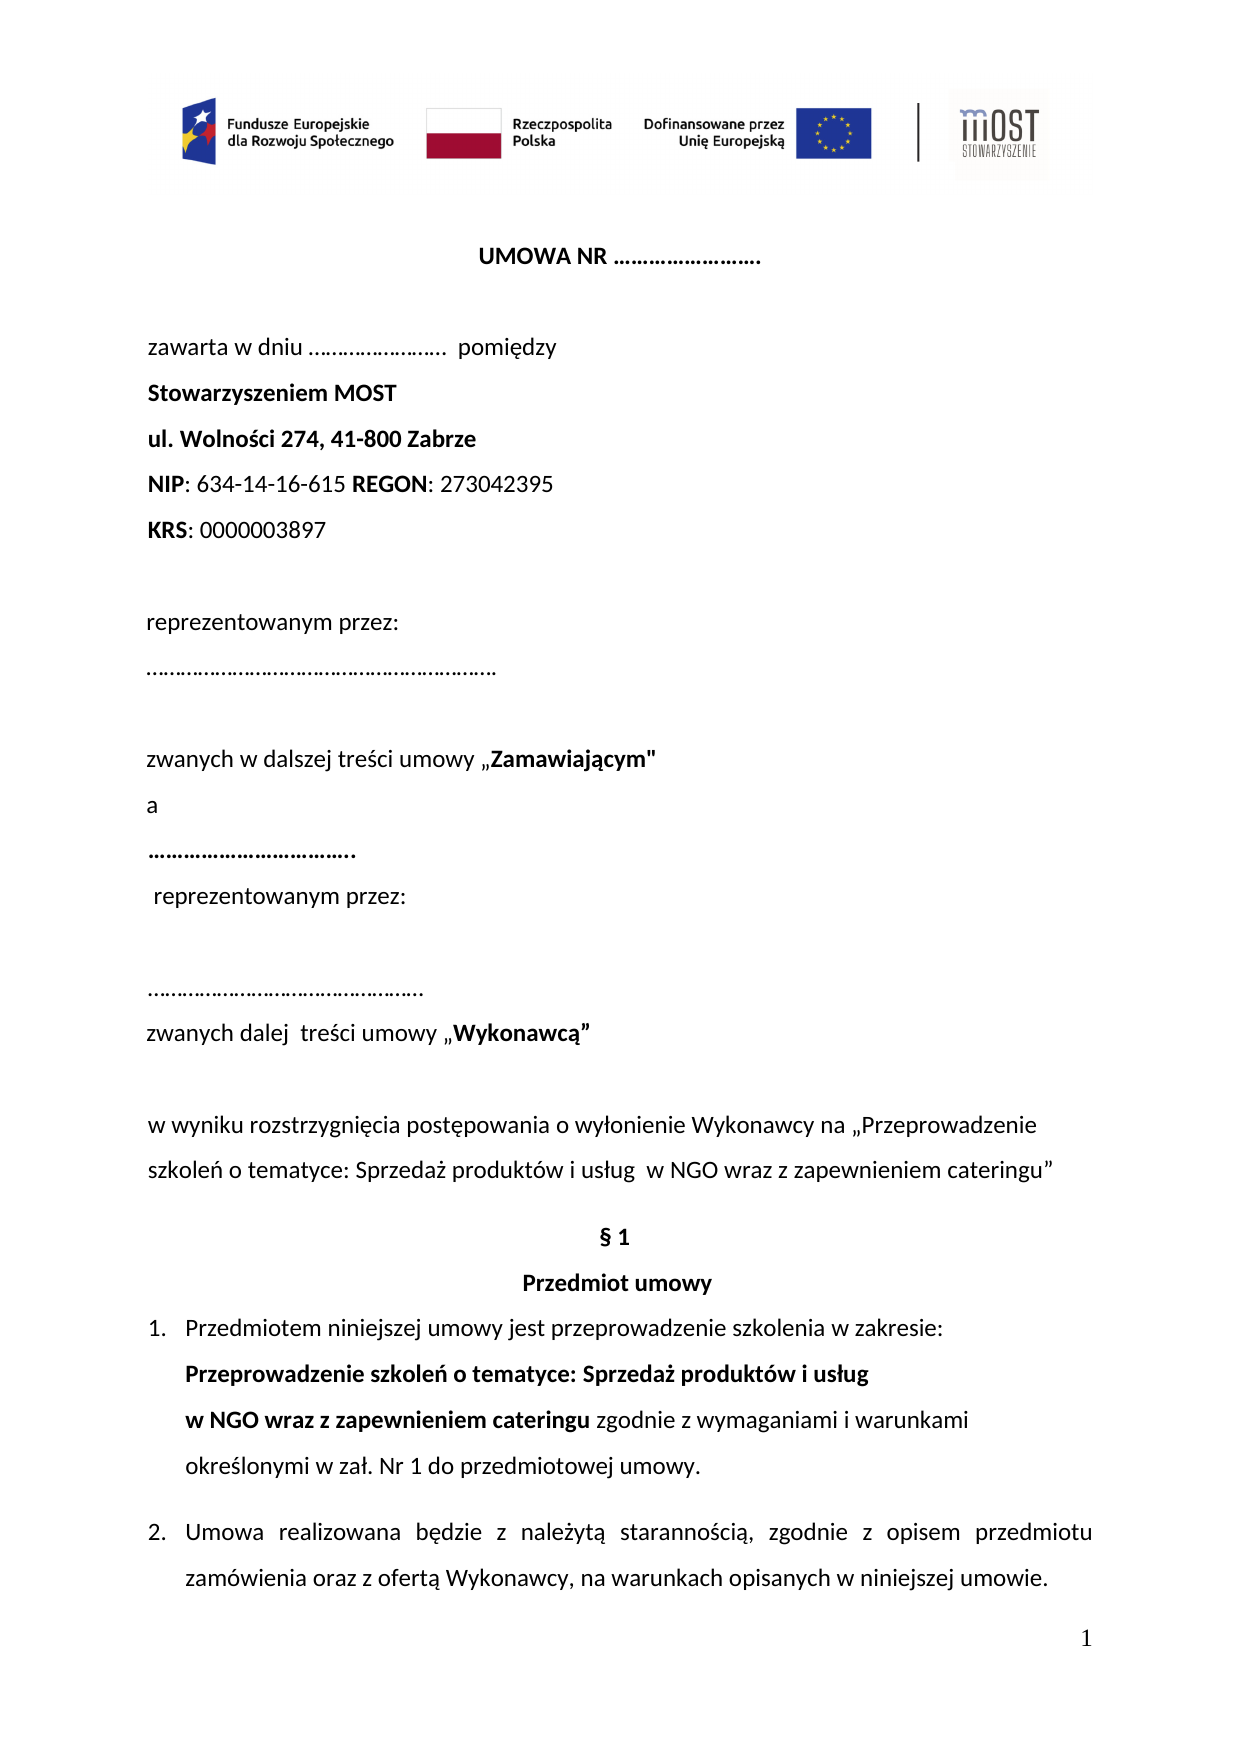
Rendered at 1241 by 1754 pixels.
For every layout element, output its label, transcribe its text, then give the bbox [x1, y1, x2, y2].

text ………………………………………… [148, 972, 1093, 1002]
text Stowarzyszeniem MOST [148, 377, 1093, 408]
text zwanych w dalszej treści umowy „Zamawiającym" [146, 743, 678, 773]
text w wyniku rozstrzygnięcia postępowania o wyłonienie Wykonawcy na „Przeprowadzenie szkoleń o tematyce: Sprzedaż produktów i usług w NGO wraz z zapewnieniem cateringu” [148, 1109, 1093, 1185]
text zwanych dalej treści umowy „Wykonawcą” [146, 1017, 1038, 1048]
text reprezentowanym przez: [146, 606, 1093, 636]
text …………………………….. [148, 834, 1093, 865]
text UMOWA NR ……………………. [148, 240, 1093, 271]
text ……………………………………………………. [146, 652, 1093, 682]
list Przedmiotem niniejszej umowy jest przeprowadzenie szkolenia w zakresie: [148, 1313, 1093, 1343]
text Przedmiot umowy [148, 1267, 1093, 1297]
list Umowa realizowana będzie z należytą starannością, zgodnie z opisem przedmiotu zamówienia oraz z ofertą Wykonawcy, na warunkach opisanych w niniejszej umowie. [148, 1516, 1093, 1593]
text zawarta w dniu …………………… pomiędzy [148, 331, 1093, 362]
text a [146, 789, 678, 819]
text Przeprowadzenie szkoleń o tematyce: Sprzedaż produktów i usług w NGO wraz z zapewnieniem cateringu zgodnie z wymaganiami i warunkami określonymi w zał. Nr 1 do przedmiotowej umowy. [185, 1358, 1093, 1480]
text § 1 [148, 1221, 1093, 1252]
text ul. Wolności 274, 41-800 Zabrze [148, 423, 1093, 453]
picture [147, 73, 1093, 195]
text NIP: 634-14-16-615 REGON: 273042395 KRS: 0000003897 [148, 469, 1093, 545]
text reprezentowanym przez: [148, 880, 1093, 911]
